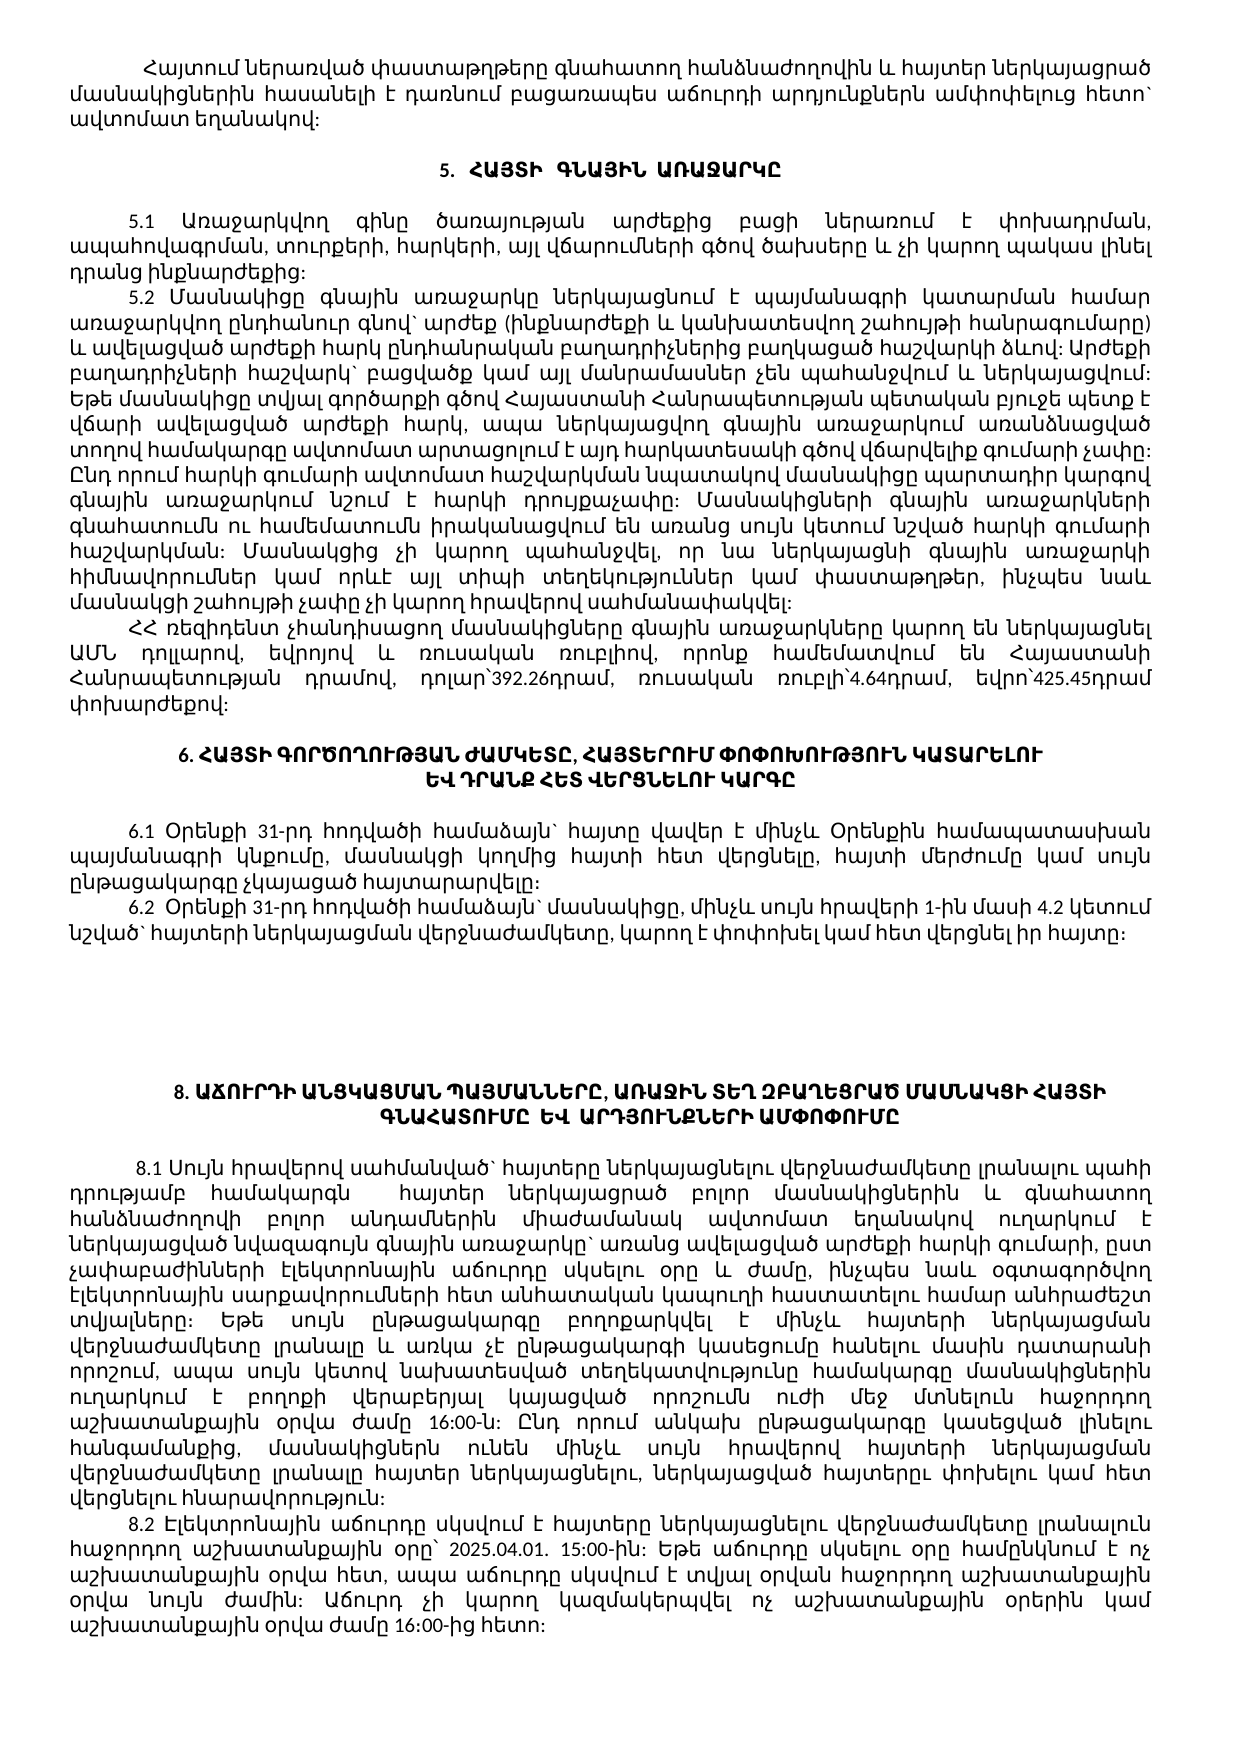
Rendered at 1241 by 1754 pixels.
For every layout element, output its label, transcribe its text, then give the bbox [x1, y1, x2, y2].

text 8.1 Սույն հրավերով սահմանված` հայտերը ներկայացնելու վերջնաժամկետը լրանալու պահի դրությամբ համակարգն հայտեր ներկայացրած բոլոր մասնակիցներին և գնահատող հանձնաժողովի բոլոր անդամներին միաժամանակ ավտոմատ եղանակով ուղարկում է ներկայացված նվազագույն գնային առաջարկը` առանց ավելացված արժեքի հարկի գումարի, ըստ չափաբաժինների էլեկտրոնային աճուրդը սկսելու օրը և ժամը, ինչպես նաև օգտագործվող էլեկտրոնային սարքավորումների հետ անհատական կապուղի հաստատելու համար անհրաժեշտ տվյալները։ Եթե սույն ընթացակարգը բողոքարկվել է մինչև հայտերի ներկայացման վերջնաժամկետը լրանալը և առկա չէ ընթացակարգի կասեցումը հանելու մասին դատարանի որոշում, ապա սույն կետով նախատեսված տեղեկատվությունը համակարգը մասնակիցներին ուղարկում է բողոքի վերաբերյալ կայացված որոշումն ուժի մեջ մտնելուն հաջորդող աշխատանքային օրվա ժամը 16:00-ն: Ընդ որում անկախ ընթացակարգը կասեցված լինելու հանգամանքից, մասնակիցներն ունեն մինչև սույն հրավերով հայտերի ներկայացման վերջնաժամկետը լրանալը հայտեր ներկայացնելու, ներկայացված հայտերըւ փոխելու կամ հետ վերցնելու հնարավորություն: [69, 1155, 1152, 1511]
text 6.2 Օրենքի 31-րդ հոդվածի համաձայն` մասնակիցը, մինչև սույն հրավերի 1-ին մասի 4.2 կետում նշված` հայտերի ներկայացման վերջնաժամկետը, կարող է փոփոխել կամ հետ վերցնել իր հայտը։ [69, 894, 1152, 945]
text ԳՆԱՀԱՏՈՒՄԸ ԵՎ ԱՐԴՅՈՒՆՔՆԵՐԻ ԱՄՓՈՓՈՒՄԸ [69, 1104, 1152, 1130]
text 5.2 Մասնակիցը գնային առաջարկը ներկայացնում է պայմանագրի կատարման համար առաջարկվող ընդհանուր գնով` արժեք (ինքնարժեքի և կանխատեսվող շահույթի հանրագումարը) և ավելացված արժեքի հարկ ընդհանրական բաղադրիչներից բաղկացած հաշվարկի ձևով: Արժեքի բաղադրիչների հաշվարկ` բացվածք կամ այլ մանրամասներ չեն պահանջվում և ներկայացվում: Եթե մասնակիցը տվյալ գործարքի գծով Հայաստանի Հանրապետության պետական բյուջե պետք է վճարի ավելացված արժեքի հարկ, ապա ներկայացվող գնային առաջարկում առանձնացված տողով համակարգը ավտոմատ արտացոլում է այդ հարկատեսակի գծով վճարվելիք գումարի չափը: Ընդ որում հարկի գումարի ավտոմատ հաշվարկման նպատակով մասնակիցը պարտադիր կարգով գնային առաջարկում նշում է հարկի դրույքաչափը: Մասնակիցների գնային առաջարկների գնահատումն ու համեմատումն իրականացվում են առանց սույն կետում նշված հարկի գումարի հաշվարկման: Մասնակցից չի կարող պահանջվել, որ նա ներկայացնի գնային առաջարկի հիմնավորումներ կամ որևէ այլ տիպի տեղեկություններ կամ փաստաթղթեր, ինչպես նաև մասնակցի շահույթի չափը չի կարող հրավերով սահմանափակվել: [69, 284, 1152, 615]
text 8.2 Էլեկտրոնային աճուրդը սկսվում է հայտերը ներկայացնելու վերջնաժամկետը լրանալուն հաջորդող աշխատանքային օրը՝ 2025.04.01. 15:00 -ին: Եթե աճուրդը սկսելու օրը համընկնում է ոչ աշխատանքային օրվա հետ, ապա աճուրդը սկսվում է տվյալ օրվան հաջորդող աշխատանքային օրվա նույն ժամին: Աճուրդ չի կարող կազմակերպվել ոչ աշխատանքային օրերին կամ աշխատանքային օրվա ժամը 16։00-ից հետո: [69, 1511, 1152, 1638]
text ԵՎ ԴՐԱՆՔ ՀԵՏ ՎԵՐՑՆԵԼՈՒ ԿԱՐԳԸ [69, 767, 1152, 793]
text 6. ՀԱՅՏԻ ԳՈՐԾՈՂՈՒԹՅԱՆ ԺԱՄԿԵՏԸ, ՀԱՅՏԵՐՈՒՄ ՓՈՓՈԽՈՒԹՅՈՒՆ ԿԱՏԱՐԵԼՈՒ [69, 742, 1152, 767]
text 6.1 Օրենքի 31-րդ հոդվածի համաձայն` հայտը վավեր է մինչև Օրենքին համապատասխան պայմանագրի կնքումը, մասնակցի կողմից հայտի հետ վերցնելը, հայտի մերժումը կամ սույն ընթացակարգը չկայացած հայտարարվելը։ [69, 818, 1152, 894]
text Հայտում ներառված փաստաթղթերը գնահատող հանձնաժողովին և հայտեր ներկայացրած մասնակիցներին հասանելի է դառնում բացառապես աճուրդի արդյունքներն ամփոփելուց հետո` ավտոմատ եղանակով: [69, 56, 1152, 132]
text 5. ՀԱՅՏԻ ԳՆԱՅԻՆ ԱՌԱՋԱՐԿԸ [69, 157, 1152, 183]
text 8. ԱՃՈՒՐԴԻ ԱՆՑԿԱՑՄԱՆ ՊԱՅՄԱՆՆԵՐԸ, ԱՌԱՋԻՆ ՏԵՂ ԶԲԱՂԵՑՐԱԾ ՄԱՍՆԱԿՑԻ ՀԱՅՏԻ [69, 1079, 1152, 1104]
text ՀՀ ռեզիդենտ չհանդիսացող մասնակիցները գնային առաջարկները կարող են ներկայացնել ԱՄՆ դոլլարով, եվրոյով և ռուսական ռուբլիով, որոնք համեմատվում են Հայաստանի Հանրապետության դրամով, դոլար՝392.26դրամ, ռուսական ռուբլի՝4.64դրամ, եվրո՝425.45դրամ փոխարժեքով: [69, 615, 1152, 716]
text 5.1 Առաջարկվող գինը ծառայության արժեքից բացի ներառում է փոխադրման, ապահովագրման, տուրքերի, հարկերի, այլ վճարումների գծով ծախսերը և չի կարող պակաս լինել դրանց ինքնարժեքից: [69, 208, 1152, 284]
